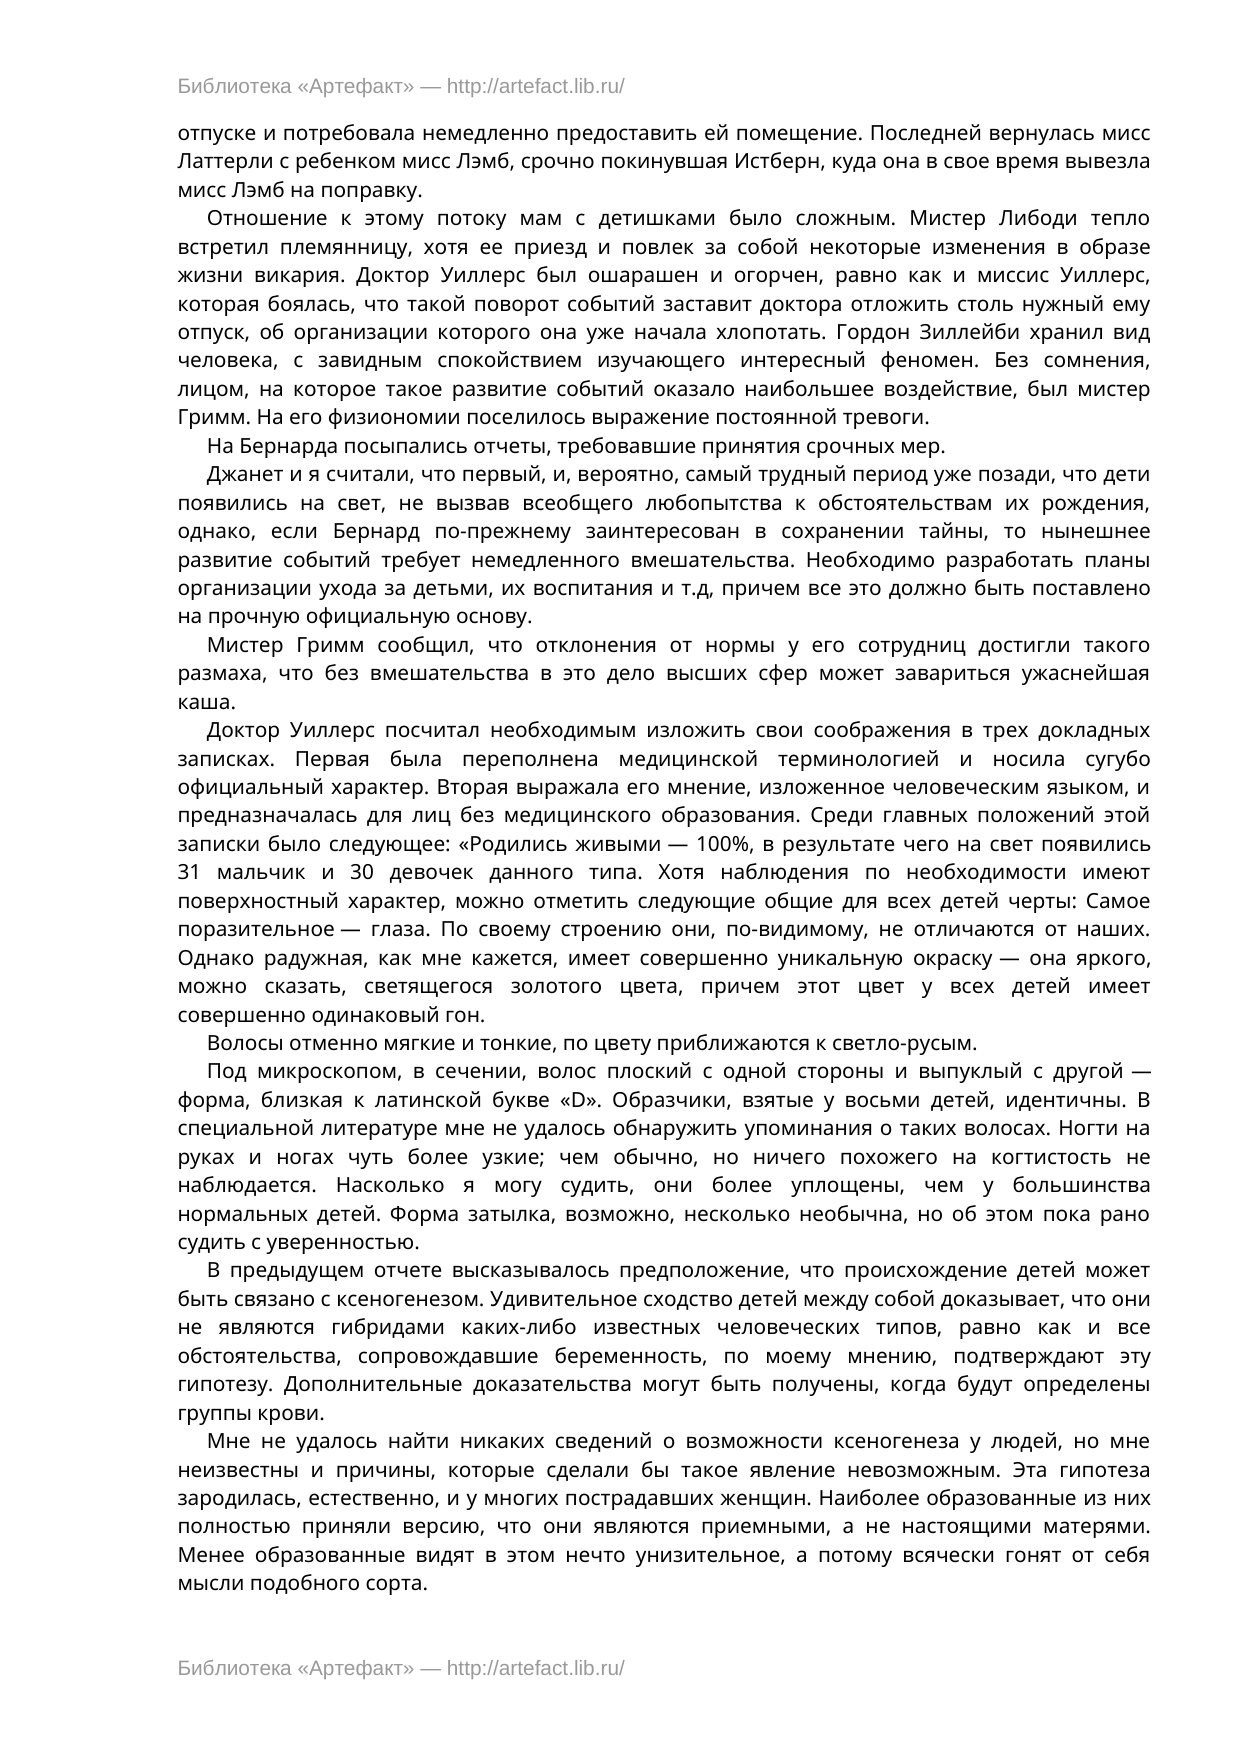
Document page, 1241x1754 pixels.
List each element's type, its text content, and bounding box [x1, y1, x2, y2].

text Под микроскопом, в сечении, волос плоский с одной стороны и выпуклый с другой — форма, близкая к латинской букве «D». Образчики, взятые у восьми детей, идентичны. В специальной литературе мне не удалось обнаружить упоминания о таких волосах. Ногти на руках и ногах чуть более узкие; чем обычно, но ничего похожего на когтистость не наблюдается. Насколько я могу судить, они более уплощены, чем у большинства нормальных детей. Форма затылка, возможно, несколько необычна, но об этом пока рано судить с уверенностью. [177, 1057, 1152, 1256]
text Отношение к этому потоку мам с детишками было сложным. Мистер Либоди тепло встретил племянницу, хотя ее приезд и повлек за собой некоторые изменения в образе жизни викария. Доктор Уиллерс был ошарашен и огорчен, равно как и миссис Уиллерс, которая боялась, что такой поворот событий заставит доктора отложить столь нужный ему отпуск, об организации которого она уже начала хлопотать. Гордон Зиллейби хранил вид человека, с завидным спокойствием изучающего интересный феномен. Без сомнения, лицом, на которое такое развитие событий оказало наибольшее воздействие, был мистер Гримм. На его физиономии поселилось выражение постоянной тревоги. [177, 203, 1152, 431]
text Доктор Уиллерс посчитал необходимым изложить свои соображения в трех докладных записках. Первая была переполнена медицинской терминологией и носила сугубо официальный характер. Вторая выражала его мнение, изложенное человеческим языком, и предназначалась для лиц без медицинского образования. Среди главных положений этой записки было следующее: «Родились живыми — 100%, в результате чего на свет появились 31 мальчик и 30 девочек данного типа. Хотя наблюдения по необходимости имеют поверхностный характер, можно отметить следующие общие для всех детей черты: Самое поразительное — глаза. По своему строению они, по-видимому, не отличаются от наших. Однако радужная, как мне кажется, имеет совершенно уникальную окраску — она яркого, можно сказать, светящегося золотого цвета, причем этот цвет у всех детей имеет совершенно одинаковый гон. [177, 715, 1152, 1028]
text В предыдущем отчете высказывалось предположение, что происхождение детей может быть связано с ксеногенезом. Удивительное сходство детей между собой доказывает, что они не являются гибридами каких-либо известных человеческих типов, равно как и все обстоятельства, сопровождавшие беременность, по моему мнению, подтверждают эту гипотезу. Дополнительные доказательства могут быть получены, когда будут определены группы крови. [177, 1256, 1152, 1426]
text Волосы отменно мягкие и тонкие, по цвету приближаются к светло-русым. [177, 1028, 1152, 1057]
text Мистер Гримм сообщил, что отклонения от нормы у его сотрудниц достигли такого размаха, что без вмешательства в это дело высших сфер может завариться ужаснейшая каша. [177, 630, 1152, 715]
text Джанет и я считали, что первый, и, вероятно, самый трудный период уже позади, что дети появились на свет, не вызвав всеобщего любопытства к обстоятельствам их рождения, однако, если Бернард по-прежнему заинтересован в сохранении тайны, то нынешнее развитие событий требует немедленного вмешательства. Необходимо разработать планы организации ухода за детьми, их воспитания и т.д, причем все это должно быть поставлено на прочную официальную основу. [177, 459, 1152, 630]
text На Бернарда посыпались отчеты, требовавшие принятия срочных мер. [177, 431, 1152, 459]
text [177, 118, 1152, 203]
text Мне не удалось найти никаких сведений о возможности ксеногенеза у людей, но мне неизвестны и причины, которые сделали бы такое явление невозможным. Эта гипотеза зародилась, естественно, и у многих пострадавших женщин. Наиболее образованные из них полностью приняли версию, что они являются приемными, а не настоящими матерями. Менее образованные видят в этом нечто унизительное, а потому всячески гонят от себя мысли подобного сорта. [177, 1426, 1152, 1597]
